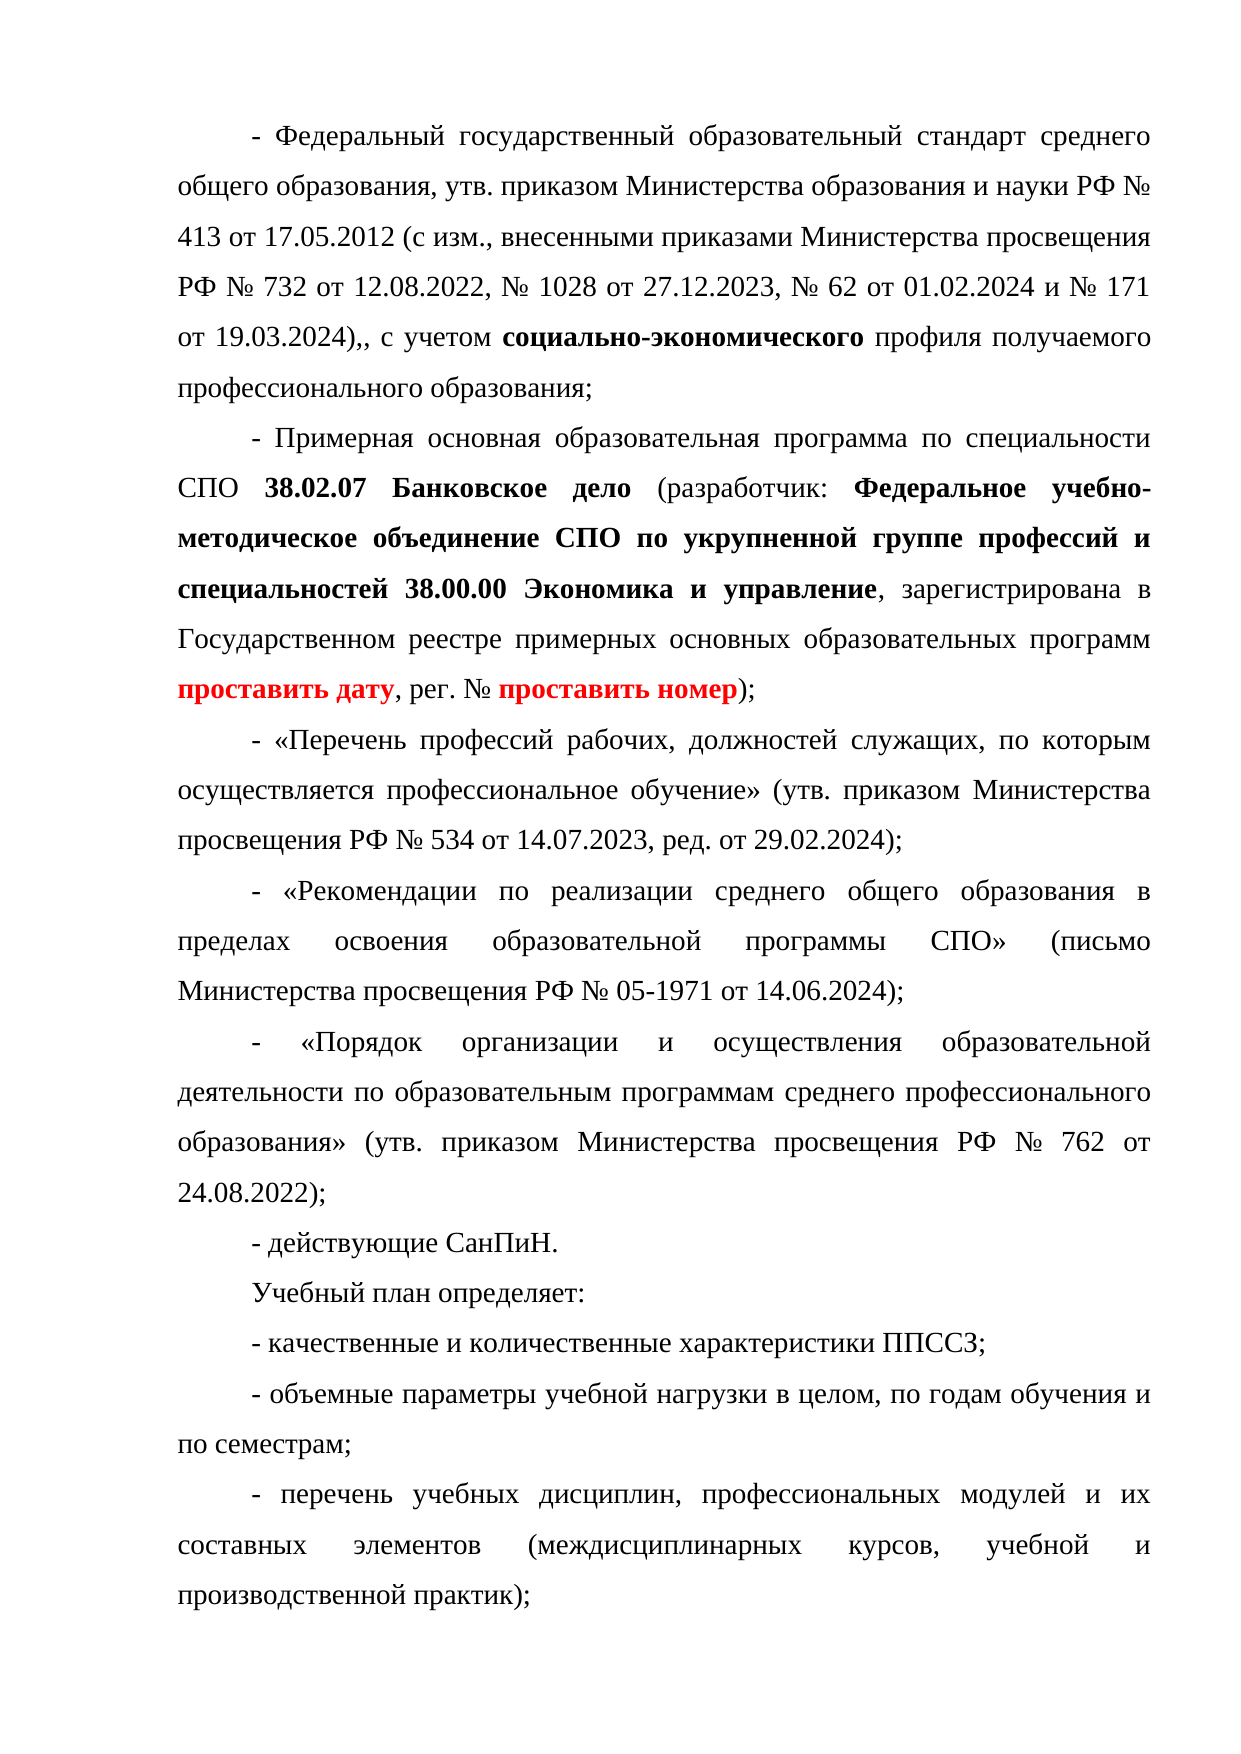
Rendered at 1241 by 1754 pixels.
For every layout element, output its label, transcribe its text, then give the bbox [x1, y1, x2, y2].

text - перечень учебных дисциплин, профессиональных модулей и их составных элементов (междисциплинарных курсов, учебной и производственной практик); [177, 1477, 1152, 1611]
text - «Рекомендации по реализации среднего общего образования в пределах освоения образовательной программы СПО» (письмо Министерства просвещения РФ № 05-1971 от 14.06.2024); [177, 873, 1152, 1007]
text - Примерная основная образовательная программа по специальности СПО 38.02.07 Банковское дело (разработчик: Федеральное учебно-методическое объединение СПО по укрупненной группе профессий и специальностей 38.00.00 Экономика и управление, зарегистрирована в Государственном реестре примерных основных образовательных программ проставить дату, рег. № проставить номер); [177, 420, 1152, 705]
text - действующие СанПиН. [177, 1225, 1152, 1258]
text - «Порядок организации и осуществления образовательной деятельности по образовательным программам среднего профессионального образования» (утв. приказом Министерства просвещения РФ № 762 от 24.08.2022); [177, 1024, 1152, 1208]
text - Федеральный государственный образовательный стандарт среднего общего образования, утв. приказом Министерства образования и науки РФ № 413 от 17.05.2012 (с изм., внесенными приказами Министерства просвещения РФ № 732 от 12.08.2022, № 1028 от 27.12.2023, № 62 от 01.02.2024 и № 171 от 19.03.2024),, с учетом социально-экономического профиля получаемого профессионального образования; [177, 118, 1152, 403]
text - «Перечень профессий рабочих, должностей служащих, по которым осуществляется профессиональное обучение» (утв. приказом Министерства просвещения РФ № 534 от 14.07.2023, ред. от 29.02.2024); [177, 722, 1152, 856]
text - качественные и количественные характеристики ППССЗ; [177, 1326, 1152, 1359]
text - объемные параметры учебной нагрузки в целом, по годам обучения и по семестрам; [177, 1376, 1152, 1460]
text Учебный план определяет: [177, 1275, 1152, 1309]
